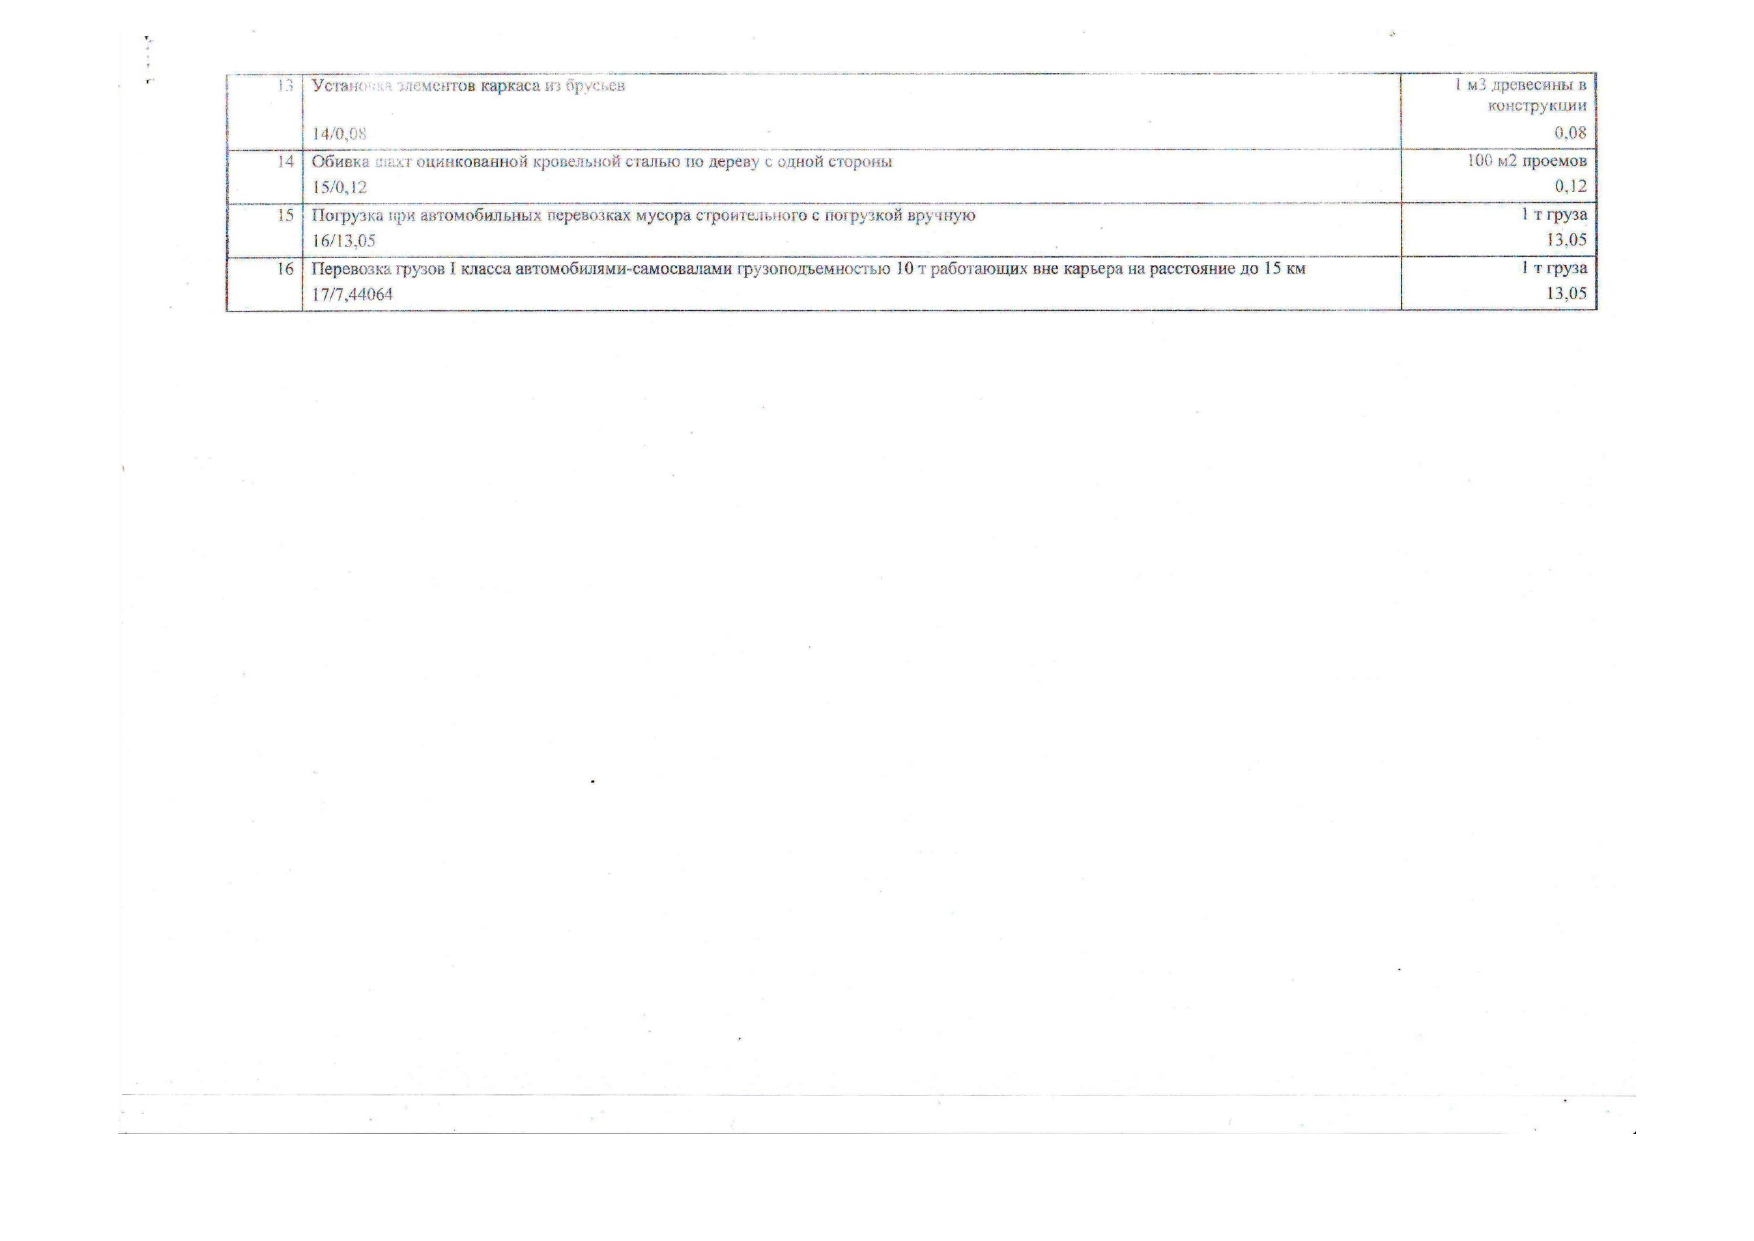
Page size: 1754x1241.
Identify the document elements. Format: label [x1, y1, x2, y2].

picture [118, 29, 1636, 1134]
